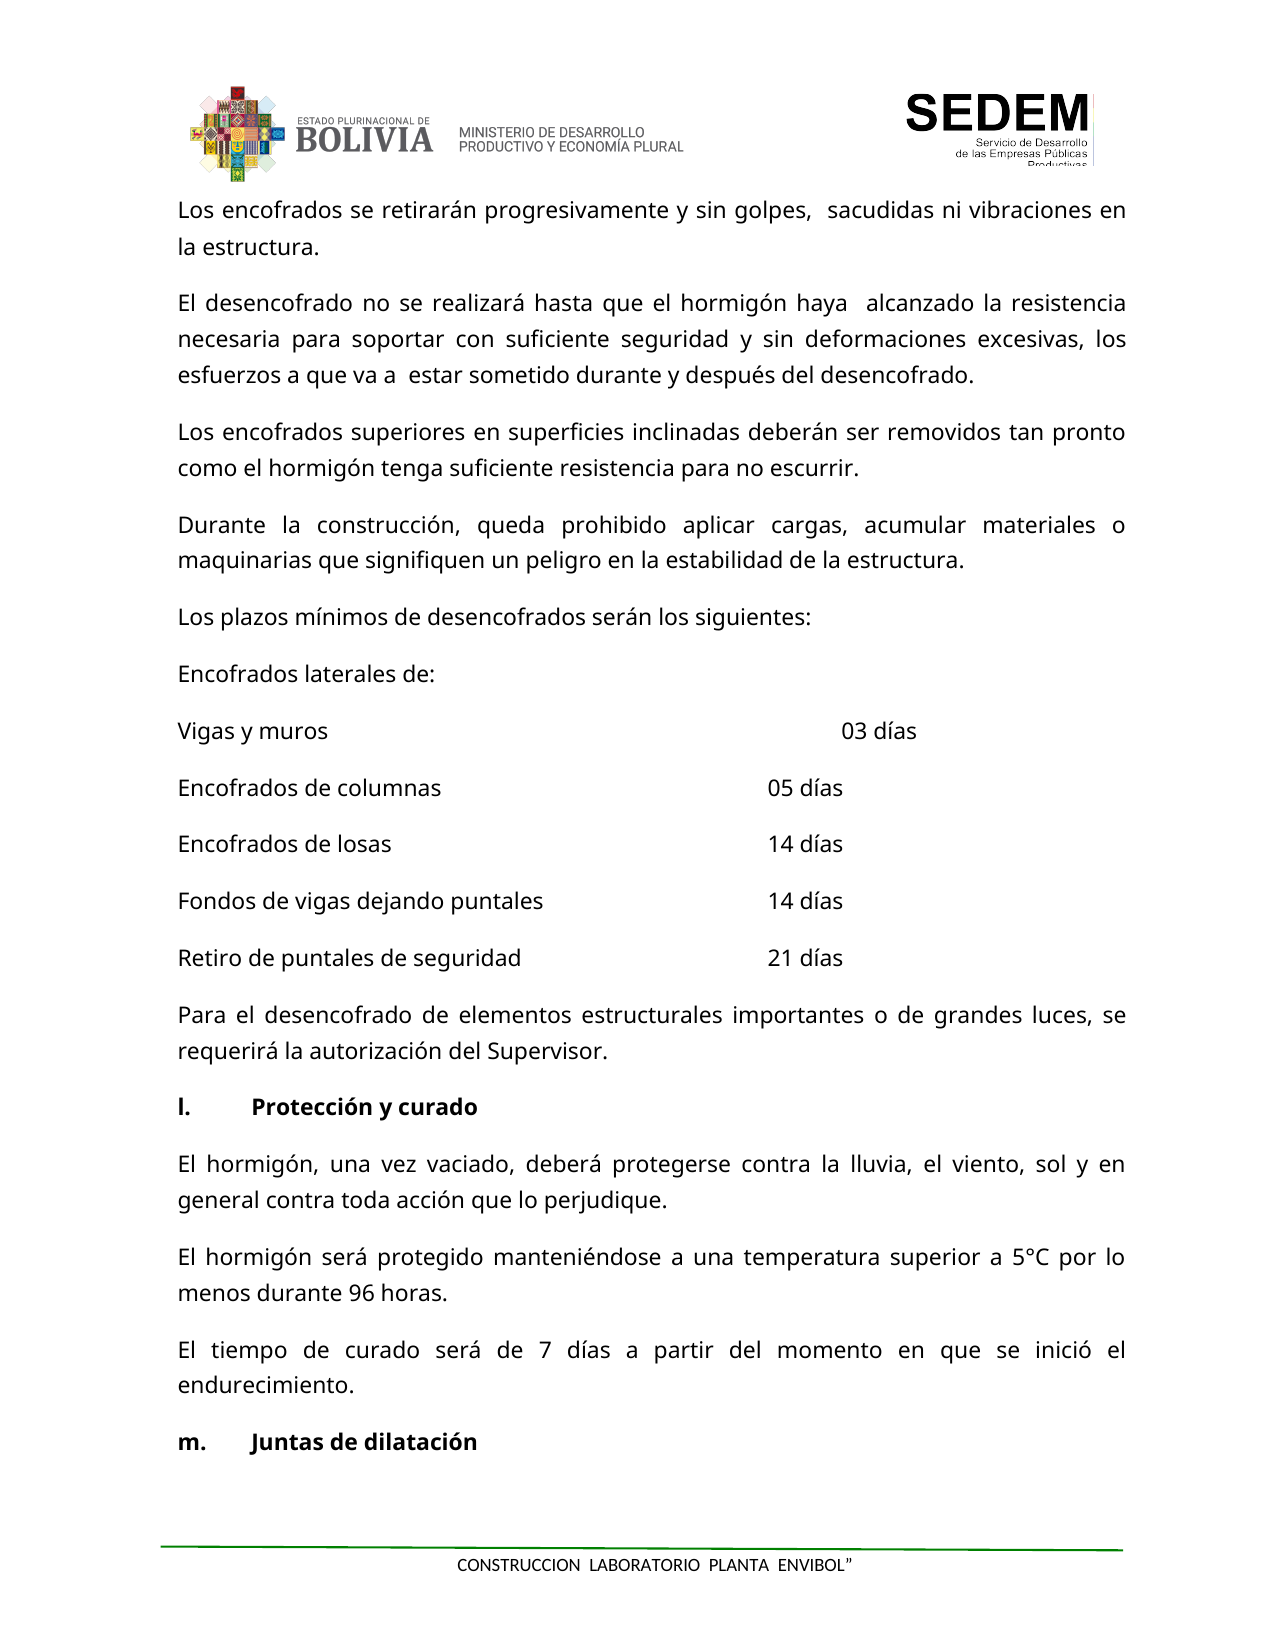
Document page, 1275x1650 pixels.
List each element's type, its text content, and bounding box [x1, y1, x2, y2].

picture [177, 73, 684, 195]
text Para el desencofrado de elementos estructurales importantes o de grandes luces, se requerirá la autorización del Supervisor. [177, 999, 1127, 1066]
text Encofrados de losas 14 días [177, 828, 1127, 859]
text El hormigón, una vez vaciado, deberá protegerse contra la lluvia, el viento, sol y en general contra toda acción que lo perjudique. [177, 1148, 1127, 1215]
text Encofrados de columnas 05 días [177, 772, 1127, 803]
text Los encofrados se retirarán progresivamente y sin golpes, sacudidas ni vibraciones en la estructura. [177, 194, 1127, 262]
text l. Protección y curado [177, 1091, 1127, 1123]
text Encofrados laterales de: [177, 658, 1127, 689]
text Vigas y muros 03 días [177, 715, 1127, 746]
text m. Juntas de dilatación [177, 1426, 1127, 1457]
text Retiro de puntales de seguridad 21 días [177, 942, 1127, 973]
text El desencofrado no se realizará hasta que el hormigón haya alcanzado la resistencia necesaria para soportar con suficiente seguridad y sin deformaciones excesivas, los esfuerzos a que va a estar sometido durante y después del desencofrado. [177, 287, 1127, 390]
text El tiempo de curado será de 7 días a partir del momento en que se inició el endurecimiento. [177, 1333, 1127, 1401]
text Los encofrados superiores en superficies inclinadas deberán ser removidos tan pronto como el hormigón tenga suficiente resistencia para no escurrir. [177, 416, 1127, 483]
text El hormigón será protegido manteniéndose a una temperatura superior a 5°C por lo menos durante 96 horas. [177, 1241, 1127, 1308]
text Los plazos mínimos de desencofrados serán los siguientes: [177, 601, 1127, 632]
text Fondos de vigas dejando puntales 14 días [177, 885, 1127, 916]
text Durante la construcción, queda prohibido aplicar cargas, acumular materiales o maquinarias que signifiquen un peligro en la estabilidad de la estructura. [177, 508, 1127, 576]
picture [906, 93, 1094, 166]
